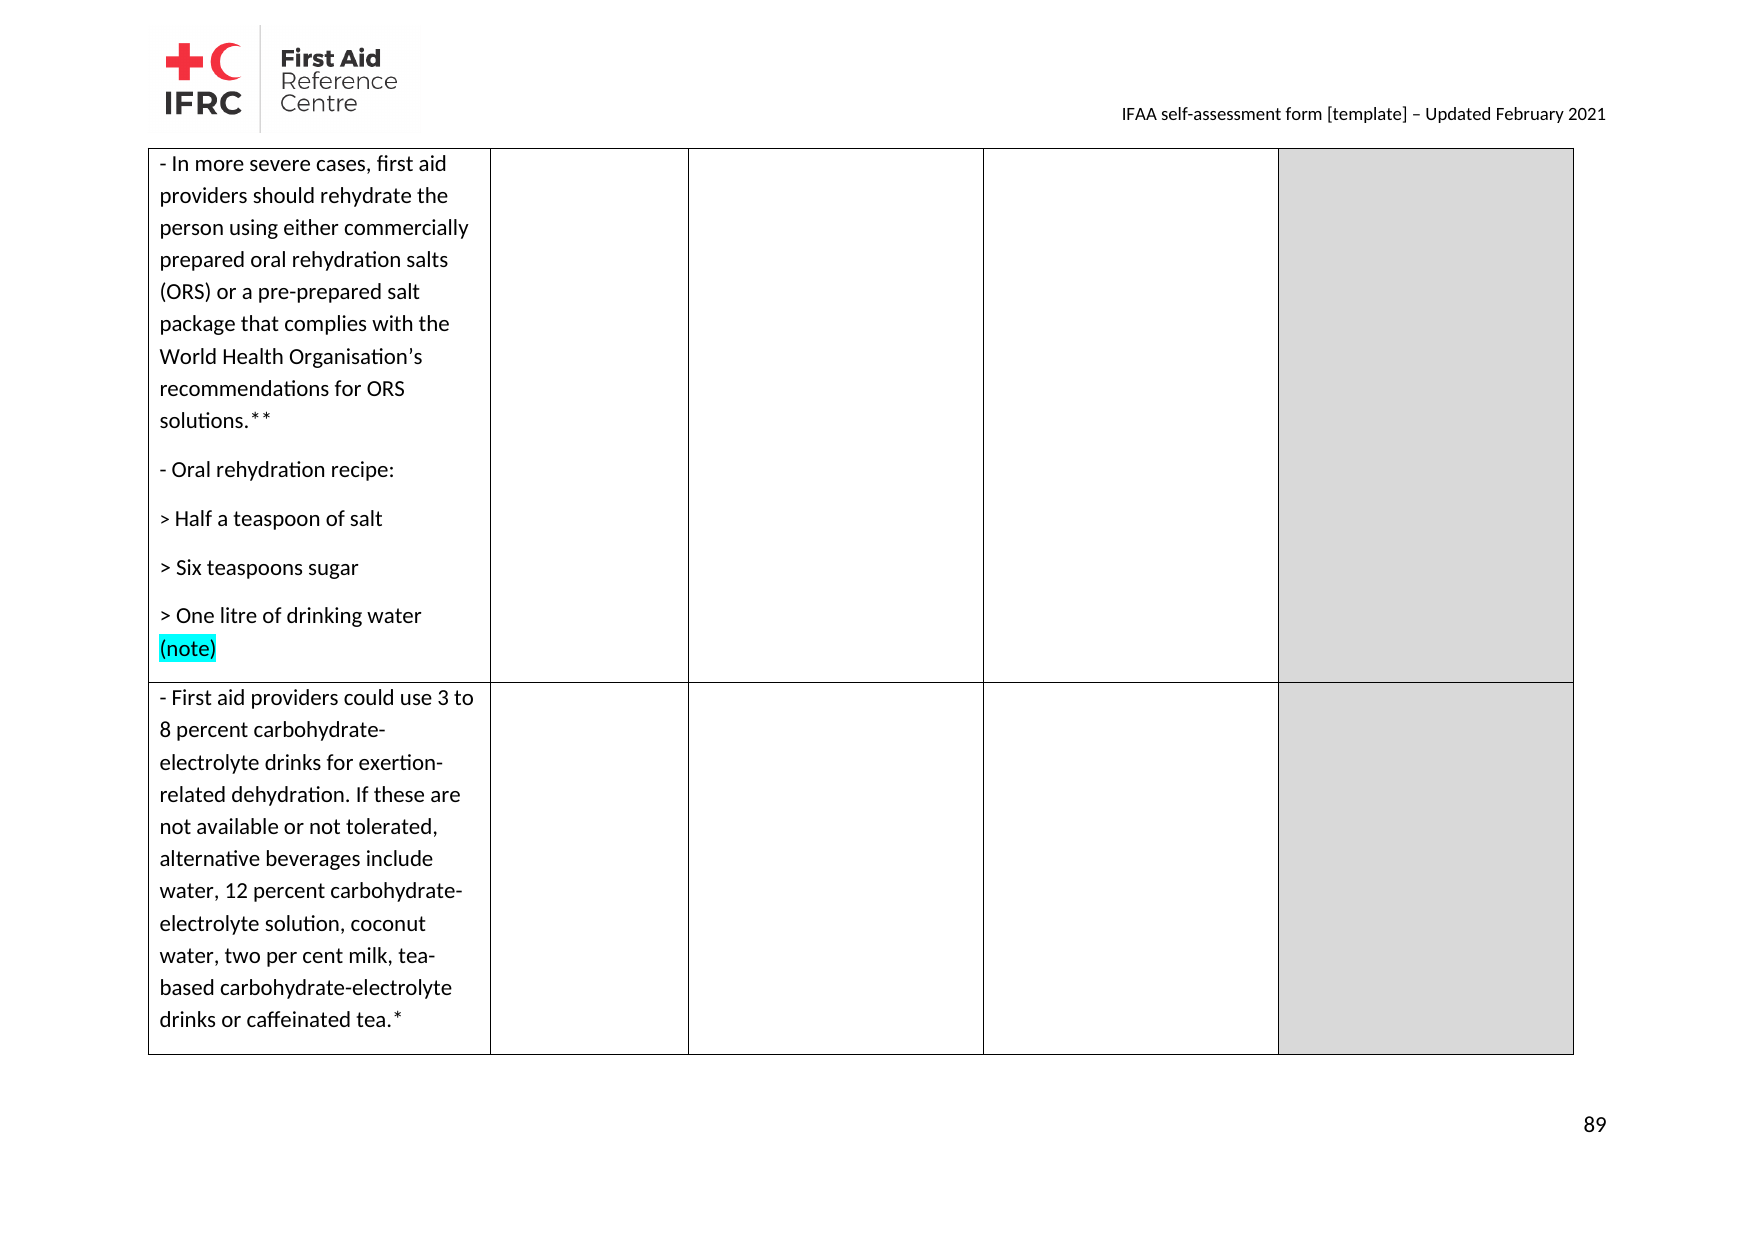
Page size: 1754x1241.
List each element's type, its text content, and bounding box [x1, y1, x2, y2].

table_cell [1279, 683, 1573, 1054]
table_cell [689, 149, 983, 682]
table_cell [984, 683, 1278, 1054]
table_cell [491, 683, 688, 1054]
table_cell [491, 149, 688, 682]
picture [147, 25, 421, 133]
table_cell [984, 149, 1278, 682]
table_cell - First aid providers could use 3 to 8 percent carbohydrate-electrolyte drinks for exertion-related dehydration. If these are not available or not tolerated, alternative beverages include water, 12 percent carbohydrate-electrolyte solution, coconut water, two per cent milk, tea-based carbohydrate-electrolyte drinks or caffeinated tea.* [149, 683, 490, 1054]
table_cell [689, 683, 983, 1054]
table_cell [1279, 149, 1573, 682]
table_cell - In more severe cases, first aid providers should rehydrate the person using either commercially prepared oral rehydration salts (ORS) or a pre-prepared salt package that complies with the World Health Organisation’s recommendations for ORS solutions.** - Oral rehydration recipe: > Half a teaspoon of salt > Six teaspoons sugar > One litre of drinking water (note) [149, 149, 490, 682]
